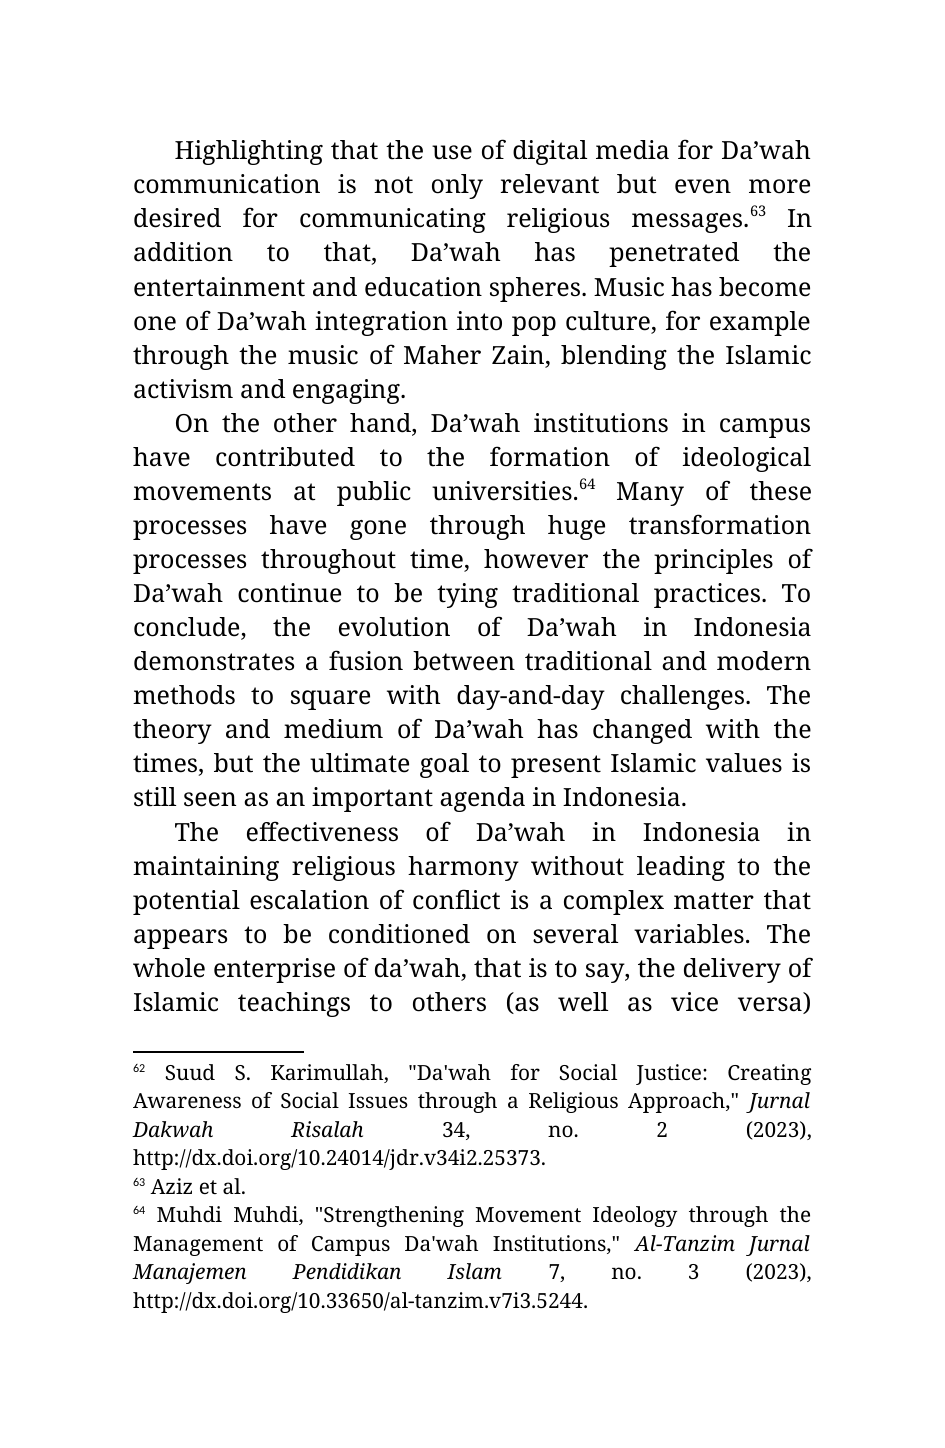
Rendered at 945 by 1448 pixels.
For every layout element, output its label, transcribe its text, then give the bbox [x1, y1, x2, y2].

text Highlighting that the use of digital media for Da’wah communication is not only relevant but even more desired for communicating religious messages. In addition to that, Da’wah has penetrated the entertainment and education spheres. Music has become one of Da’wah integration into pop culture, for example through the music of Maher Zain, blending the Islamic activism and engaging. [133, 133, 812, 405]
text On the other hand, Da’wah institutions in campus have contributed to the formation of ideological movements at public universities. Many of these processes have gone through huge transformation processes throughout time, however the principles of Da’wah continue to be tying traditional practices. To conclude, the evolution of Da’wah in Indonesia demonstrates a fusion between traditional and modern methods to square with day-and-day challenges. The theory and medium of Da’wah has changed with the times, but the ultimate goal to present Islamic values is still seen as an important agenda in Indonesia. [133, 405, 812, 814]
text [133, 814, 812, 1018]
